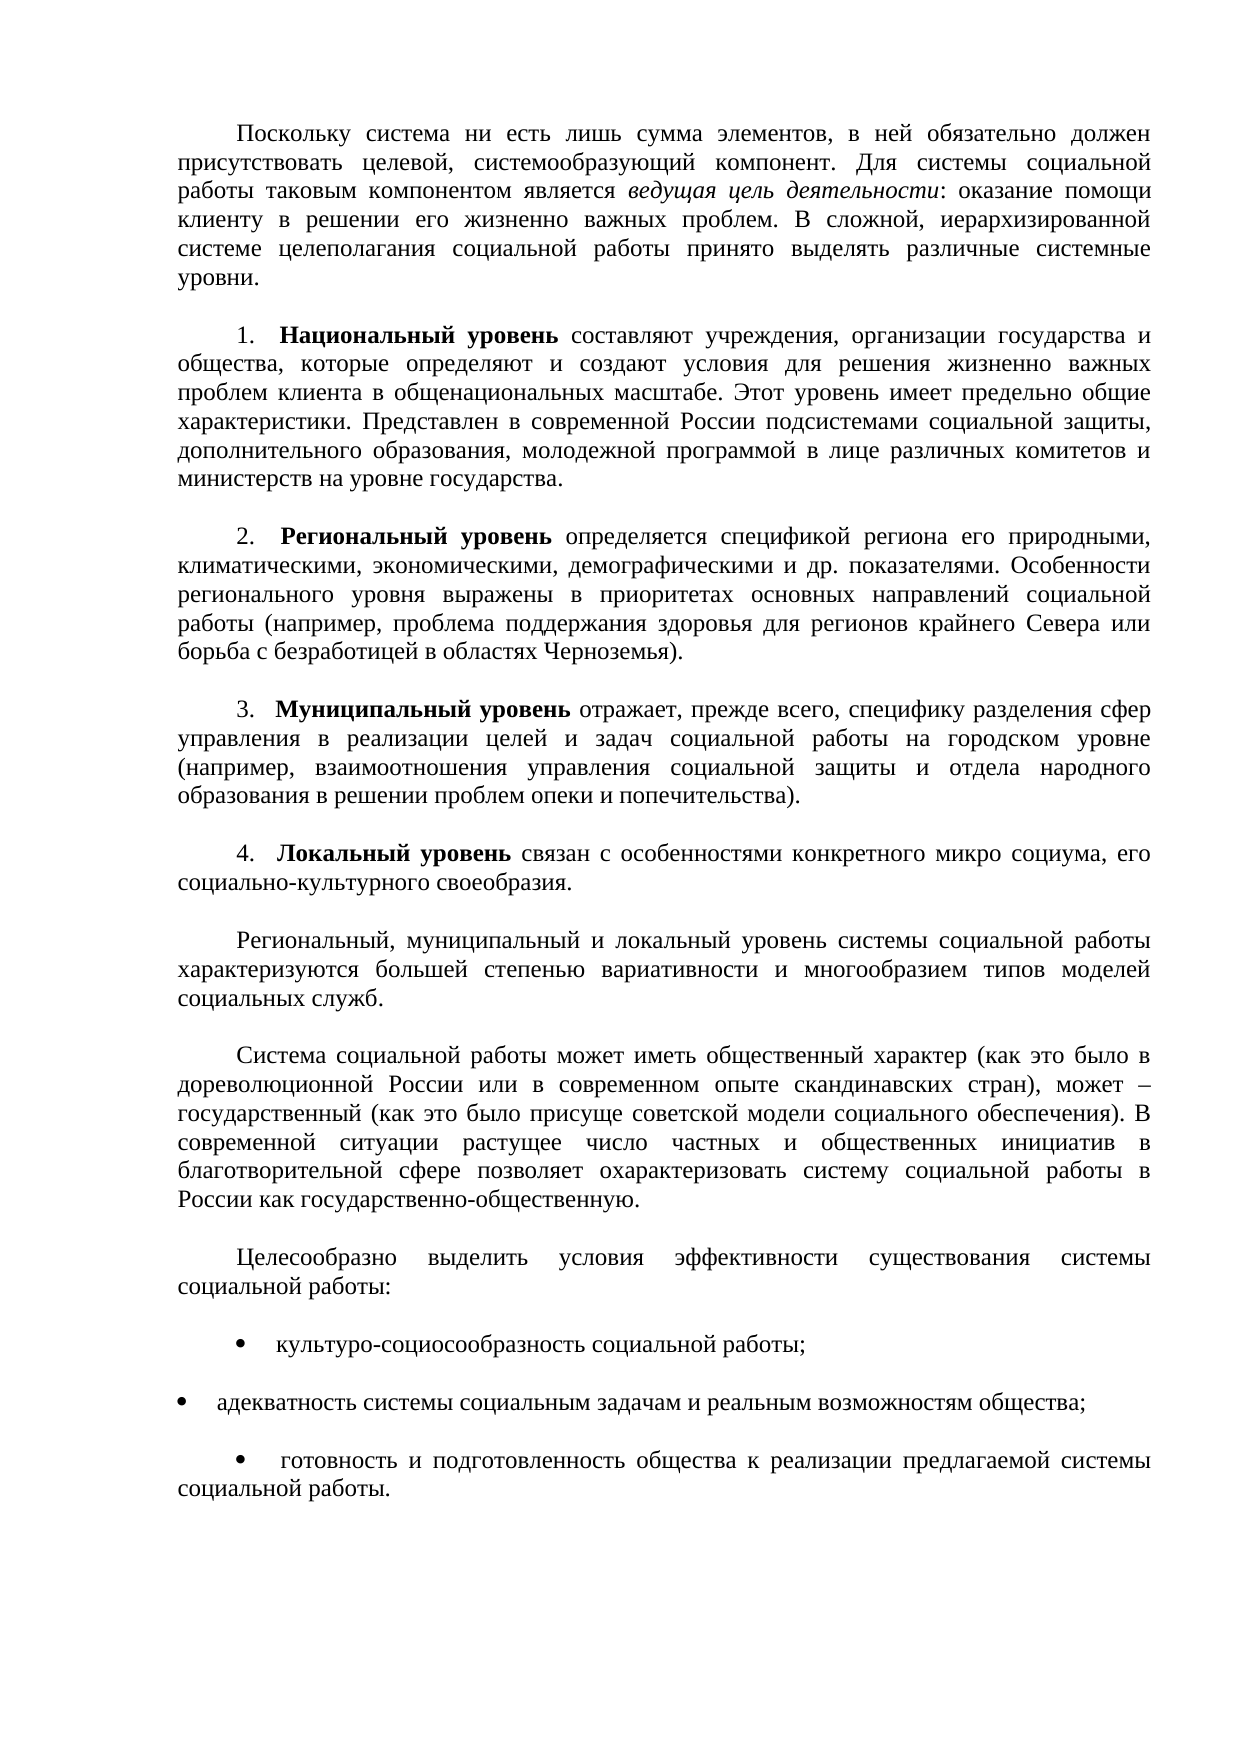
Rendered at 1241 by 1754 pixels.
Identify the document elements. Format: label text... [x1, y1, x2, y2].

text  культуро-социосообразность социальной работы; [177, 1329, 1152, 1358]
text  готовность и подготовленность общества к реализации предлагаемой системы социальной работы. [177, 1445, 1152, 1502]
text Система социальной работы может иметь общественный характер (как это было в дореволюционной России или в современном опыте скандинавских стран), может – государственный (как это было присуще советской модели социального обеспечения). В современной ситуации растущее число частных и общественных инициатив в благотворительной сфере позволяет охарактеризовать систему социальной работы в России как государственно-общественную. [177, 1041, 1152, 1213]
text 4. Локальный уровень связан с особенностями конкретного микро социума, его социально-культурного своеобразия. [177, 838, 1152, 896]
text 1. Национальный уровень составляют учреждения, организации государства и общества, которые определяют и создают условия для решения жизненно важных проблем клиента в общенациональных масштабе. Этот уровень имеет предельно общие характеристики. Представлен в современной России подсистемами социальной защиты, дополнительного образования, молодежной программой в лице различных комитетов и министерств на уровне государства. [177, 320, 1152, 492]
text  адекватность системы социальным задачам и реальным возможностям общества; [177, 1387, 1152, 1416]
text Поскольку система ни есть лишь сумма элементов, в ней обязательно должен присутствовать целевой, системообразующий компонент. Для системы социальной работы таковым компонентом является ведущая цель деятельности: оказание помощи клиенту в решении его жизненно важных проблем. В сложной, иерархизированной системе целеполагания социальной работы принято выделять различные системные уровни. [177, 118, 1152, 291]
text 3. Муниципальный уровень отражает, прежде всего, специфику разделения сфер управления в реализации целей и задач социальной работы на городском уровне (например, взаимоотношения управления социальной защиты и отдела народного образования в решении проблем опеки и попечительства). [177, 694, 1152, 809]
text Целесообразно выделить условия эффективности существования системы социальной работы: [177, 1242, 1152, 1300]
text Региональный, муниципальный и локальный уровень системы социальной работы характеризуются большей степенью вариативности и многообразием типов моделей социальных служб. [177, 925, 1152, 1011]
text 2. Региональный уровень определяется спецификой региона его природными, климатическими, экономическими, демографическими и др. показателями. Особенности регионального уровня выражены в приоритетах основных направлений социальной работы (например, проблема поддержания здоровья для регионов крайнего Севера или борьба с безработицей в областях Черноземья). [177, 521, 1152, 665]
